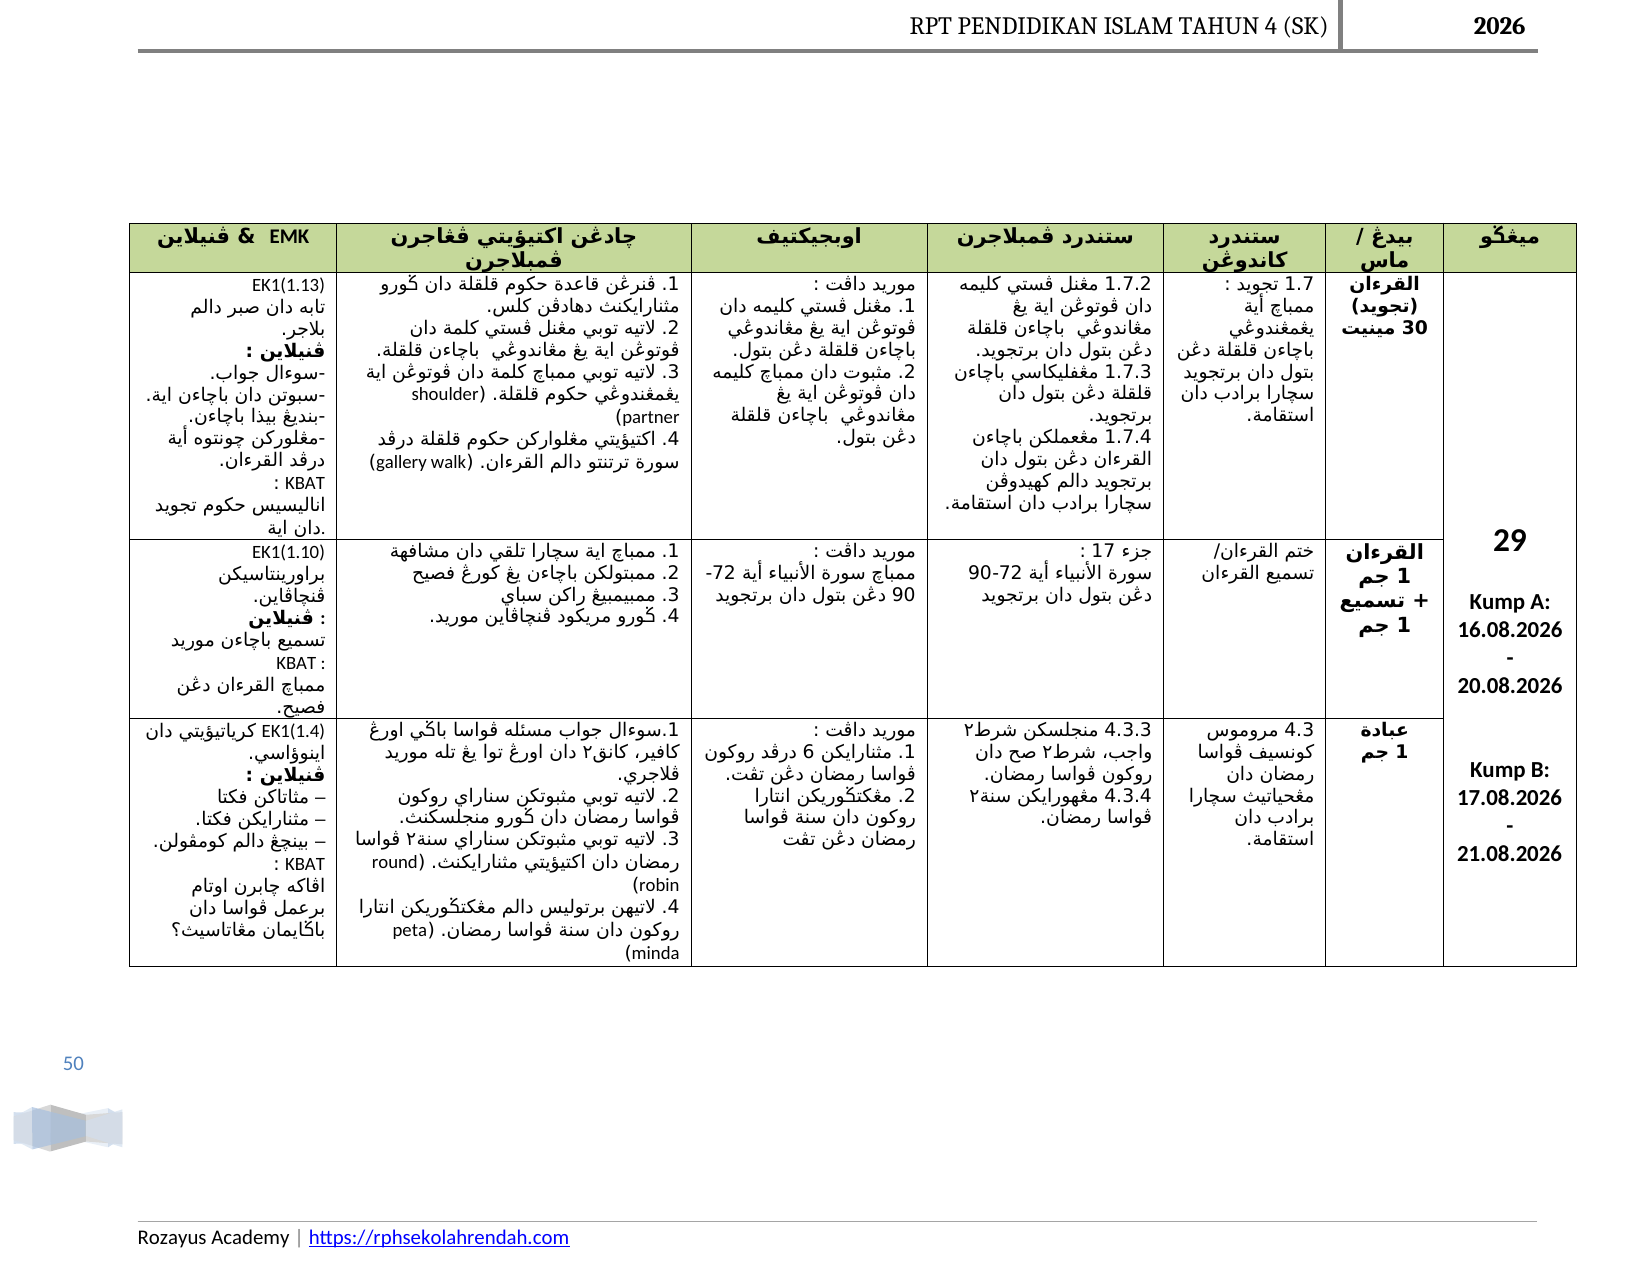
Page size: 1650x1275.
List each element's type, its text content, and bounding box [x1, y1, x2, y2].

table_cell ختم القرءان/ تسميع القرءان [1164, 540, 1325, 718]
table_header EMK & ڤنيلاين [130, 224, 336, 272]
table_cell القرءان 1 جم + تسميع 1 جم [1326, 540, 1443, 718]
table_cell 1. ڤنرڠن قاعدة حكوم قلقلة دان ݢورو مثنارايكنث دهادڤن كلس. 2. لاتيه توبي مڠنل ڤستي كلمة دان ڤوتوڠن اية يڠ مڠاندوڠي باچاءن قلقلة. 3. لاتيه توبي ممباچ كلمة دان ڤوتوڠن اية يڠمڠندوڠي حكوم قلقلة. (shoulder partner) 4. اكتيؤيتي مڠلواركن حكوم قلقلة درڤد سورة ترتنتو دالم القرءان. (gallery walk) [337, 273, 691, 539]
table_header اوبجيكتيف [692, 224, 927, 272]
table_cell عبادة 1 جم [1326, 719, 1443, 966]
table_cell 1.سوءال جواب مسئله ڤواسا باݢي اورڠ كافير، كانق۲ دان اورڠ توا يڠ تله موريد ڤلاجري. 2. لاتيه توبي مثبوتكن سناراي روكون ڤواسا رمضان دان ݢورو منجلسكنث. 3. لاتيه توبي مثبوتكن سناراي سنة۲ ڤواسا رمضان دان اكتيؤيتي مثنارايكنث. (round robin) 4. لاتيهن برتوليس دالم مڠكتݢوريكن انتارا روكون دان سنة ڤواسا رمضان. (peta minda) [337, 719, 691, 966]
table_cell 4.3.3 منجلسكن شرط۲ واجب، شرط۲ صح دان روكون ڤواسا رمضان. 4.3.4 مڠهورايكن سنة۲ ڤواسا رمضان. [928, 719, 1163, 966]
table_cell 1.7.2 مڠنل ڤستي كليمه دان ڤوتوڠن اية يڠ مڠاندوڠي باچاءن قلقلة دڠن بتول دان برتجويد. 1.7.3 مڠفليكاسي باچاءن قلقلة دڠن بتول دان برتجويد. 1.7.4 مڠعملكن باچاءن القرءان دڠن بتول دان برتجويد دالم كهيدوڤن سچارا برادب دان استقامة. [928, 273, 1163, 539]
table_header بيدڠ / ماس [1326, 224, 1443, 272]
table_cell 4.3 مروموس كونسيف ڤواسا رمضان دان مڠحياتيث سچارا برادب دان استقامة. [1164, 719, 1325, 966]
table_cell 1.7 تجويد : ممباچ أية يڠمڠندوڠي باچاءن قلقلة دڠن بتول دان برتجويد سچارا برادب دان استقامة. [1164, 273, 1325, 539]
table_cell 1. ممباچ اية سچارا تلقي دان مشافهة 2. ممبتولكن باچاءن يڠ كورڠ فصيح 3. ممبيمبيڠ راكن سباي 4. ݢورو مريكود ڤنچاڤاين موريد. [337, 540, 691, 718]
table_header ستندرد كاندوڠن [1164, 224, 1325, 272]
table_cell موريد داڤت : 1. مڠنل ڤستي كليمه دان ڤوتوڠن اية يڠ مڠاندوڠي باچاءن قلقلة دڠن بتول. 2. مثبوت دان ممباچ كليمه دان ڤوتوڠن اية يڠ مڠاندوڠي باچاءن قلقلة دڠن بتول. [692, 273, 927, 539]
table_cell EK1(1.13) تابه دان صبر دالم بلاجر. ڤنيلاين : -سوءال جواب. -سبوتن دان باچاءن اية. -بنديڠ بيذا باچاءن. -مڠلوركن چونتوه أية درڤد القرءان. KBAT : اناليسيس حكوم تجويد دان اية. [130, 273, 336, 539]
table_cell القرءان (تجويد) 30 مينيت [1326, 273, 1443, 539]
table_cell EK1(1.4) كرياتيؤيتي دان اينوؤاسي. ڤنيلاين : – مثاتاكن فكتا – مثنارايكن فكتا. – بينچڠ دالم كومڤولن. KBAT : اڤاكه چابرن اوتام برعمل ڤواسا دان باݢايمان مڠاتاسيث؟ [130, 719, 336, 966]
table_header چادڠن اكتيؤيتي ڤڠاجرن ڤمبلاجرن [337, 224, 691, 272]
table_cell جزء 17 : سورة الأنبياء أية 72-90 دڠن بتول دان برتجويد [928, 540, 1163, 718]
table_cell موريد داڤت : 1. مثنارايكن 6 درڤد روكون ڤواسا رمضان دڠن تڤت. 2. مڠكتݢوريكن انتارا روكون دان سنة ڤواسا رمضان دڠن تڤت [692, 719, 927, 966]
table_header ميڠݢو [1444, 224, 1576, 272]
table_cell EK1(1.10) براورينتاسيكن ڤنچاڤاين. ڤنيلاين : تسميع باچاءن موريد KBAT : ممباچ القرءان دڠن فصيح. [130, 540, 336, 718]
table_cell موريد داڤت : ممباچ سورة الأنبياء أية 72-90 دڠن بتول دان برتجويد [692, 540, 927, 718]
table_cell 29 Kump A: 16.08.2026-20.08.2026 Kump B: 17.08.2026-21.08.2026 [1444, 273, 1576, 966]
table_header ستندرد ڤمبلاجرن [928, 224, 1163, 272]
